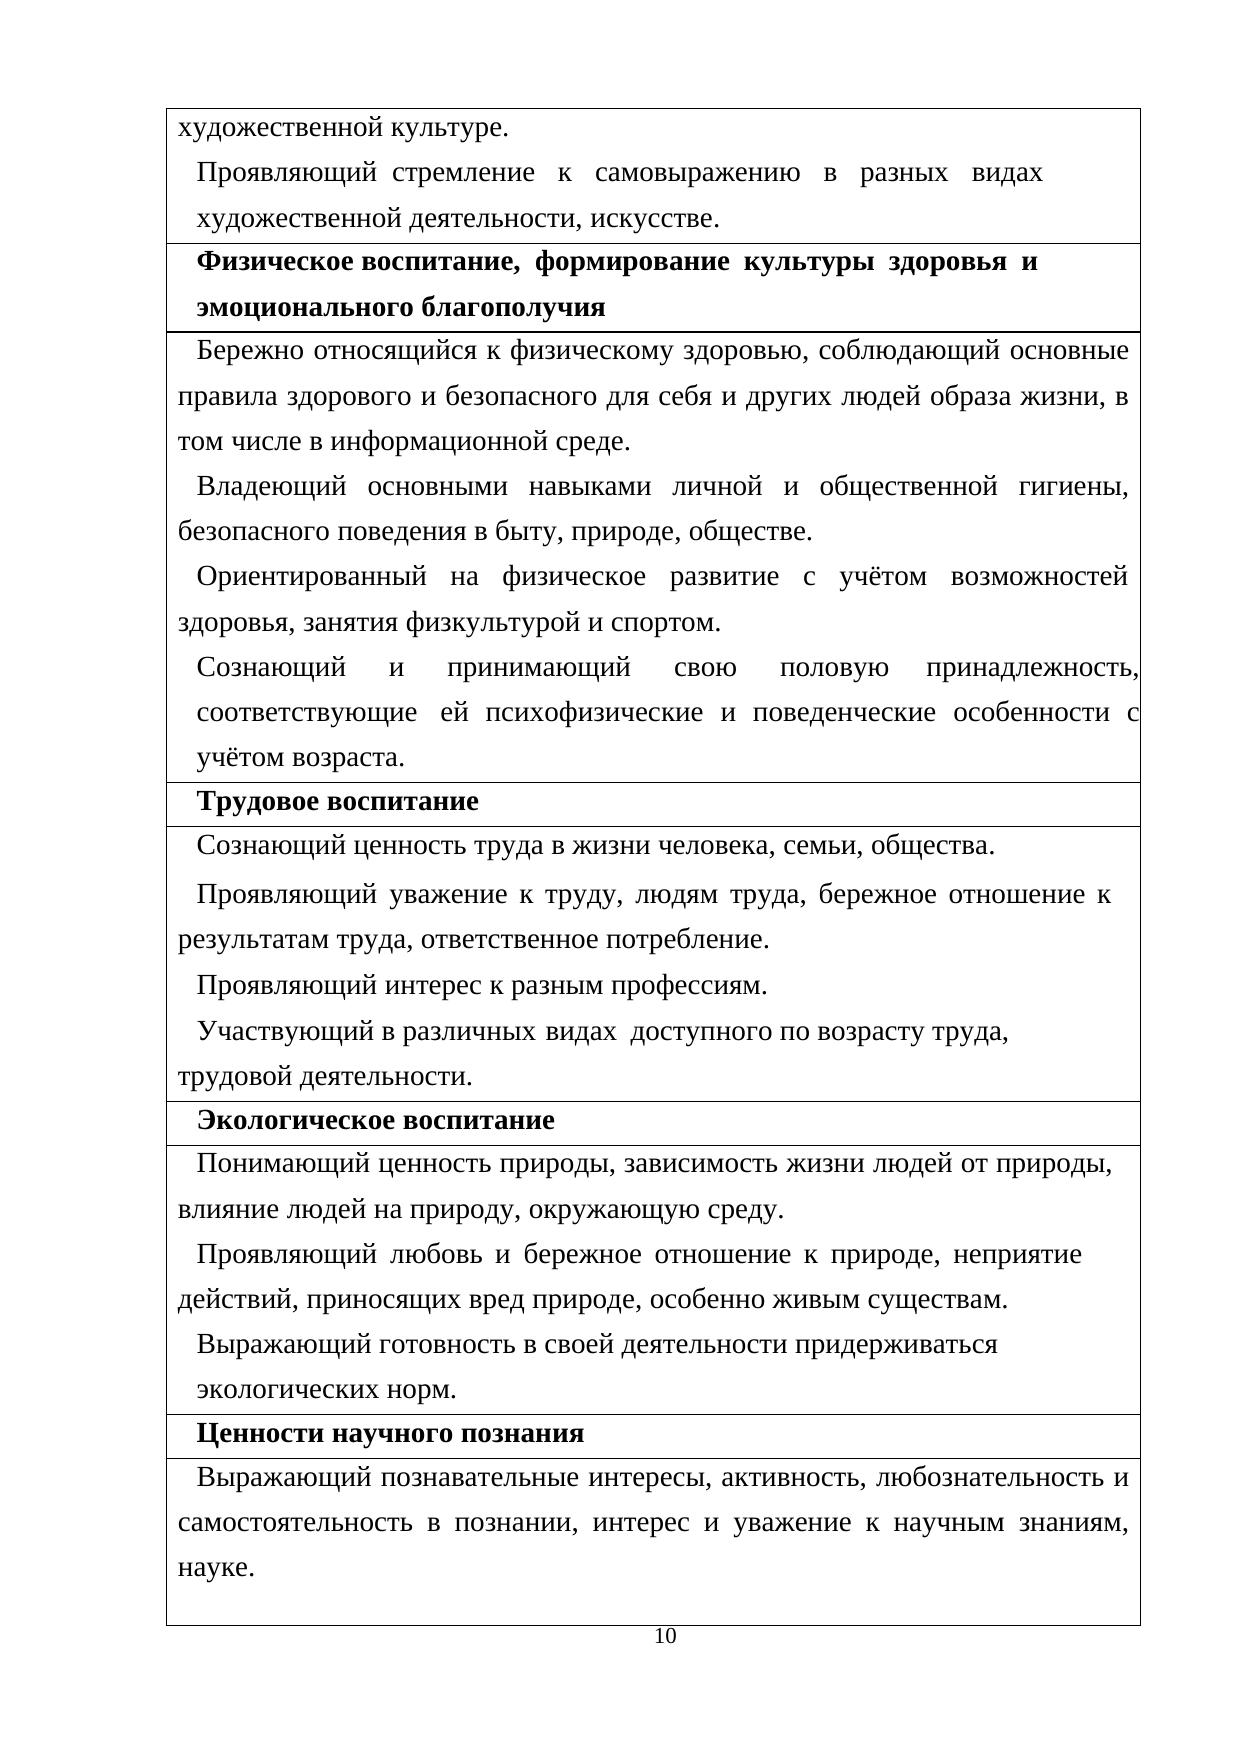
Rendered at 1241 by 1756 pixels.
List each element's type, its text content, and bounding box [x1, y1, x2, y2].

table_cell Трудовое воспитание [167, 783, 1140, 826]
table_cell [167, 1459, 1140, 1625]
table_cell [167, 109, 1140, 242]
table_cell Сознающий ценность труда в жизни человека, семьи, общества. Проявляющий уважение к труду, людям труда, бережное отношение к результатам труда, ответственное потребление. Проявляющий интерес к разным профессиям. Участвующий в различных видах доступного по возрасту труда, трудовой деятельности. [167, 827, 1140, 1101]
table_cell Физическое воспитание, формирование культуры здоровья и эмоционального благополучия [167, 244, 1140, 331]
table_cell Понимающий ценность природы, зависимость жизни людей от природы, влияние людей на природу, окружающую среду. Проявляющий любовь и бережное отношение к природе, неприятие действий, приносящих вред природе, особенно живым существам. Выражающий готовность в своей деятельности придерживаться экологических норм. [167, 1146, 1140, 1414]
table_cell Ценности научного познания [167, 1415, 1140, 1458]
table_cell Экологическое воспитание [167, 1102, 1140, 1144]
table_cell Бережно относящийся к физическому здоровью, соблюдающий основные правила здорового и безопасного для себя и других людей образа жизни, в том числе в информационной среде. Владеющий основными навыками личной и общественной гигиены, безопасного поведения в быту, природе, обществе. Ориентированный на физическое развитие с учётом возможностей здоровья, занятия физкультурой и спортом. Сознающий и принимающий свою половую принадлежность, соответствующие ей психофизические и поведенческие особенности с учётом возраста. [167, 333, 1140, 782]
